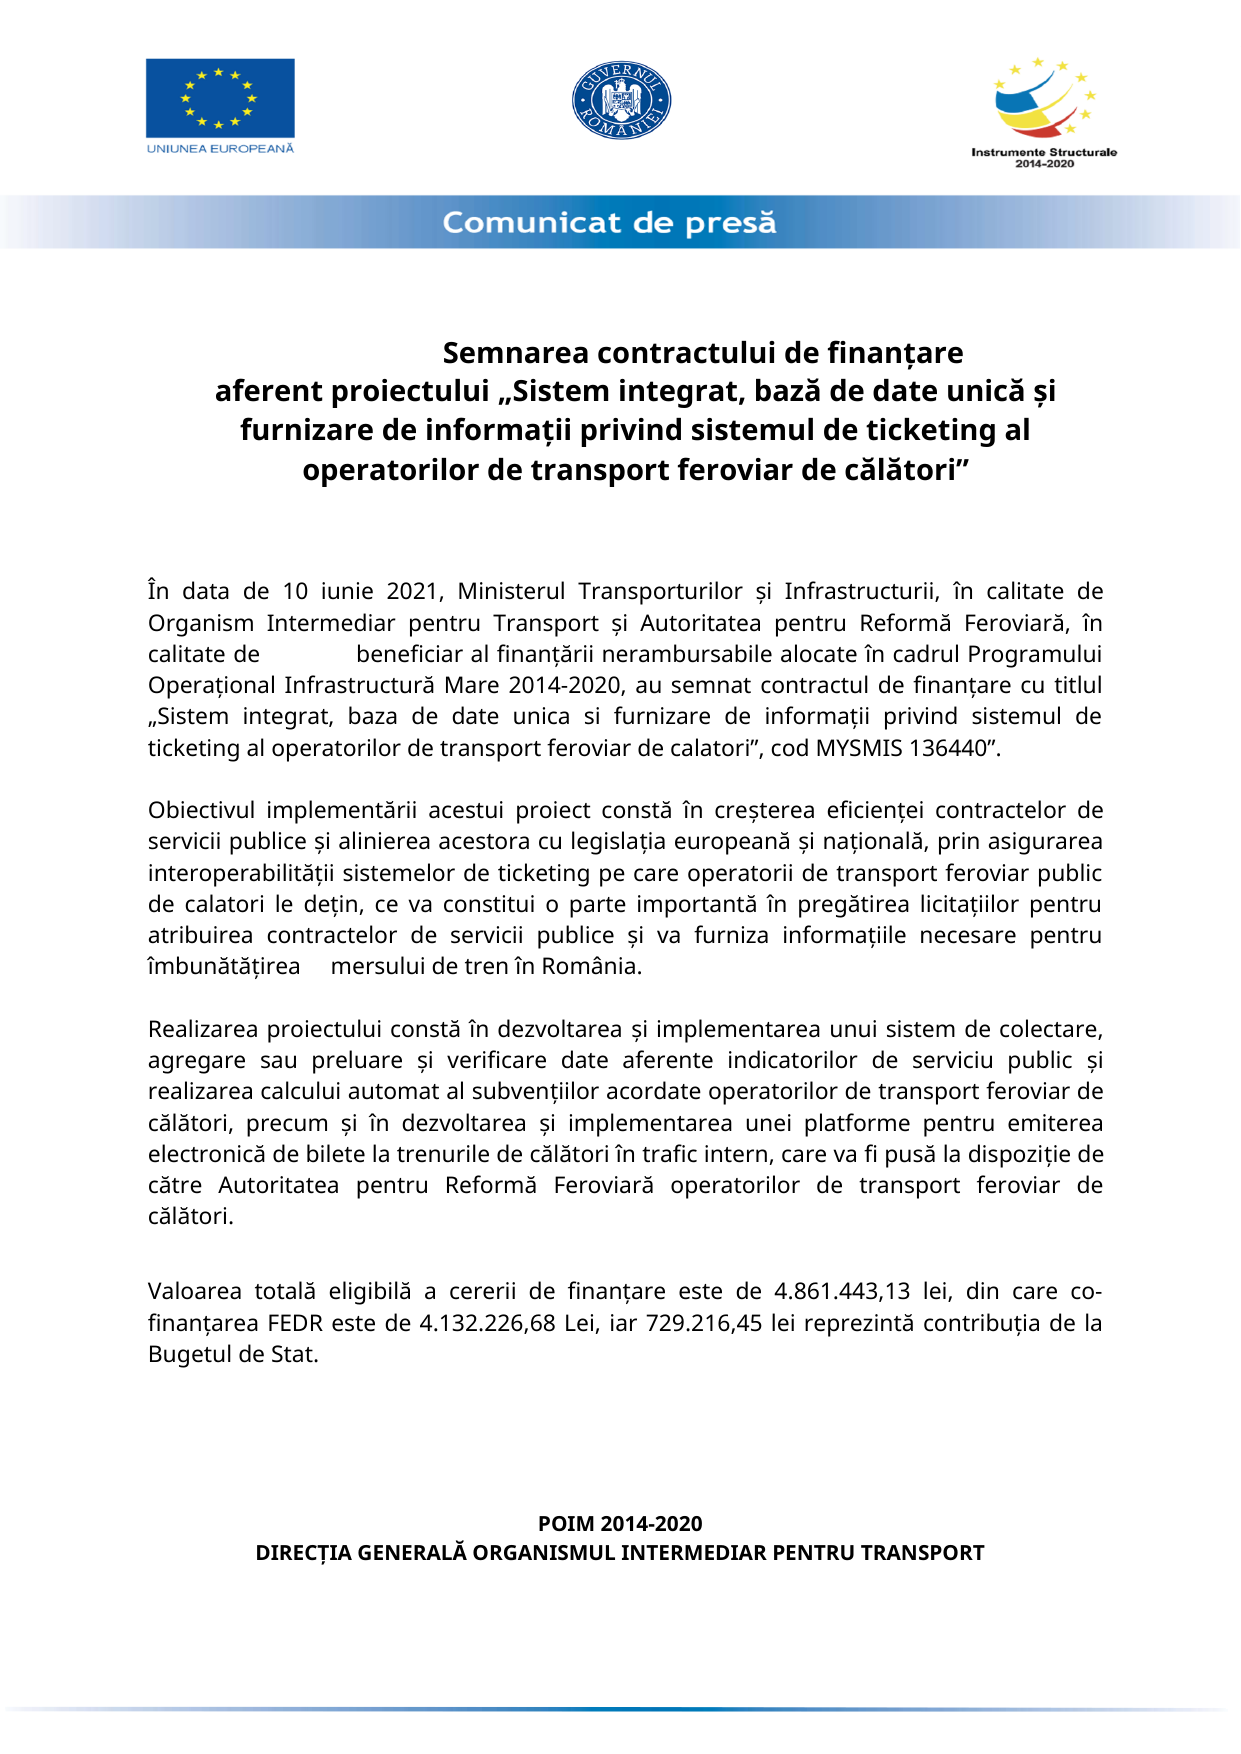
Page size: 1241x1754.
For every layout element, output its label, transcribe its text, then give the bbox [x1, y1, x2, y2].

text Obiectivul implementării acestui proiect constă în creşterea eficienţei contractelor de servicii publice și alinierea acestora cu legislaţia europeană și naţională, prin asigurarea interoperabilității sistemelor de ticketing pe care operatorii de transport feroviar public de calatori le dețin, ce va constitui o parte importantă în pregătirea licitațiilor pentru atribuirea contractelor de servicii publice și va furniza informațiile necesare pentru îmbunătățirea mersului de tren în România. [148, 794, 1104, 981]
text Semnarea contractului de finanțare [148, 339, 1113, 370]
text aferent proiectului „Sistem integrat, bază de date unică și furnizare de informații privind sistemul de ticketing al operatorilor de transport feroviar de călători” [167, 370, 1104, 489]
text În data de 10 iunie 2021, Ministerul Transporturilor și Infrastructurii, în calitate de Organism Intermediar pentru Transport și Autoritatea pentru Reformă Feroviară, în calitate de beneficiar al finanțării nerambursabile alocate în cadrul Programului Operațional Infrastructură Mare 2014-2020, au semnat contractul de finanțare cu titlul „Sistem integrat, baza de date unica si furnizare de informații privind sistemul de ticketing al operatorilor de transport feroviar de calatori”, cod MYSMIS 136440”. [148, 575, 1104, 763]
text Valoarea totală eligibilă a cererii de finanțare este de 4.861.443,13 lei, din care co-finanțarea FEDR este de 4.132.226,68 Lei, iar 729.216,45 lei reprezintă contribuția de la Bugetul de Stat. [148, 1275, 1104, 1369]
text Realizarea proiectului constă în dezvoltarea şi implementarea unui sistem de colectare, agregare sau preluare şi verificare date aferente indicatorilor de serviciu public şi realizarea calcului automat al subvenţiilor acordate operatorilor de transport feroviar de călători, precum și în dezvoltarea şi implementarea unei platforme pentru emiterea electronică de bilete la trenurile de călători în trafic intern, care va fi pusă la dispoziţie de către Autoritatea pentru Reformă Feroviară operatorilor de transport feroviar de călători. [148, 1013, 1104, 1231]
picture [0, 29, 1241, 318]
picture [0, 1676, 1232, 1739]
